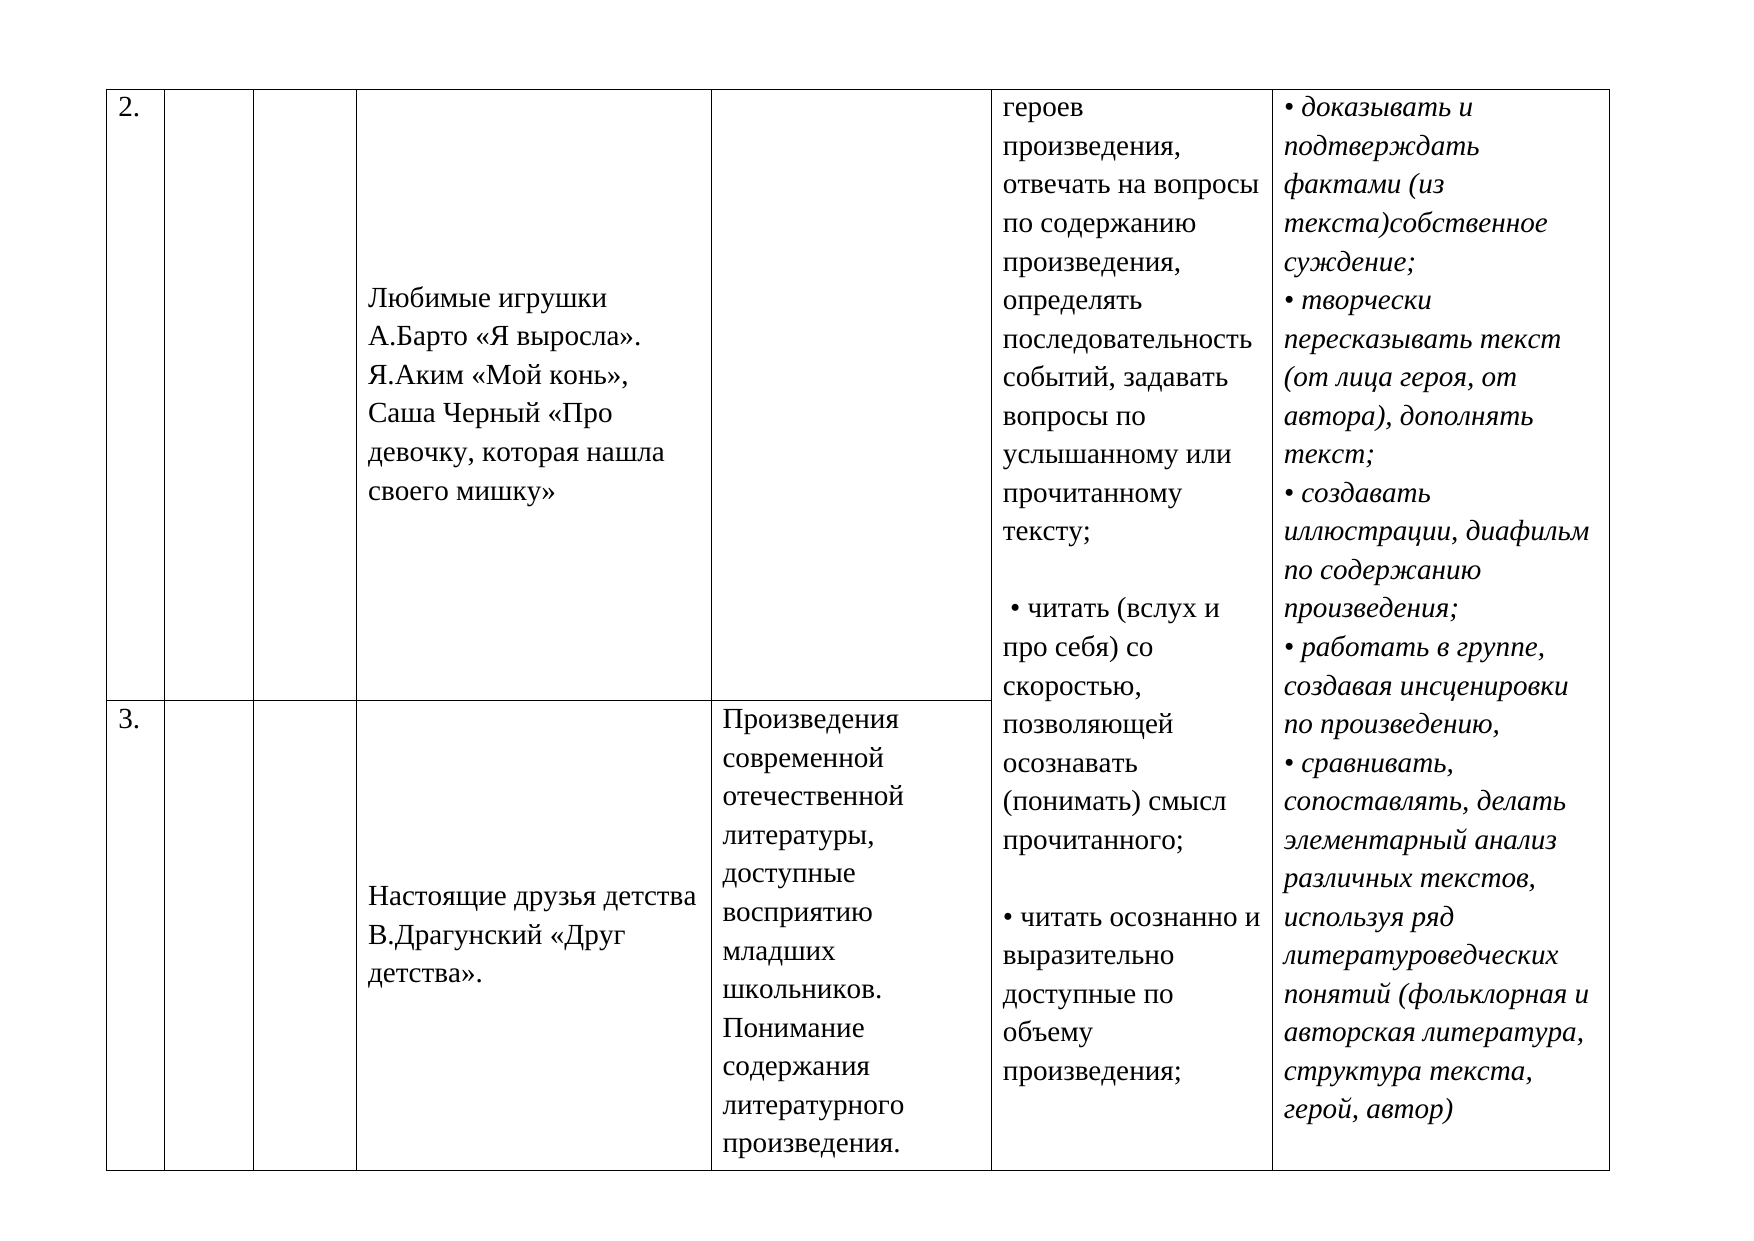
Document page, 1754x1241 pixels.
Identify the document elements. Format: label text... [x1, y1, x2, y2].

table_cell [712, 701, 991, 1170]
table_cell Настоящие друзья детства В.Драгунский «Друг детства». [357, 701, 711, 1170]
table_cell [254, 90, 356, 700]
table_cell [254, 701, 356, 1170]
table_cell [165, 701, 253, 1170]
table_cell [1273, 90, 1609, 1170]
table_cell 2. [107, 701, 164, 1170]
table_cell [107, 90, 164, 700]
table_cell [992, 90, 1272, 1170]
table_cell [165, 90, 253, 700]
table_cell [712, 90, 991, 700]
table_cell Любимые игрушки А.Барто «Я выросла». Я.Аким «Мой конь», Саша Черный «Про девочку, которая нашла своего мишку» [357, 90, 711, 700]
